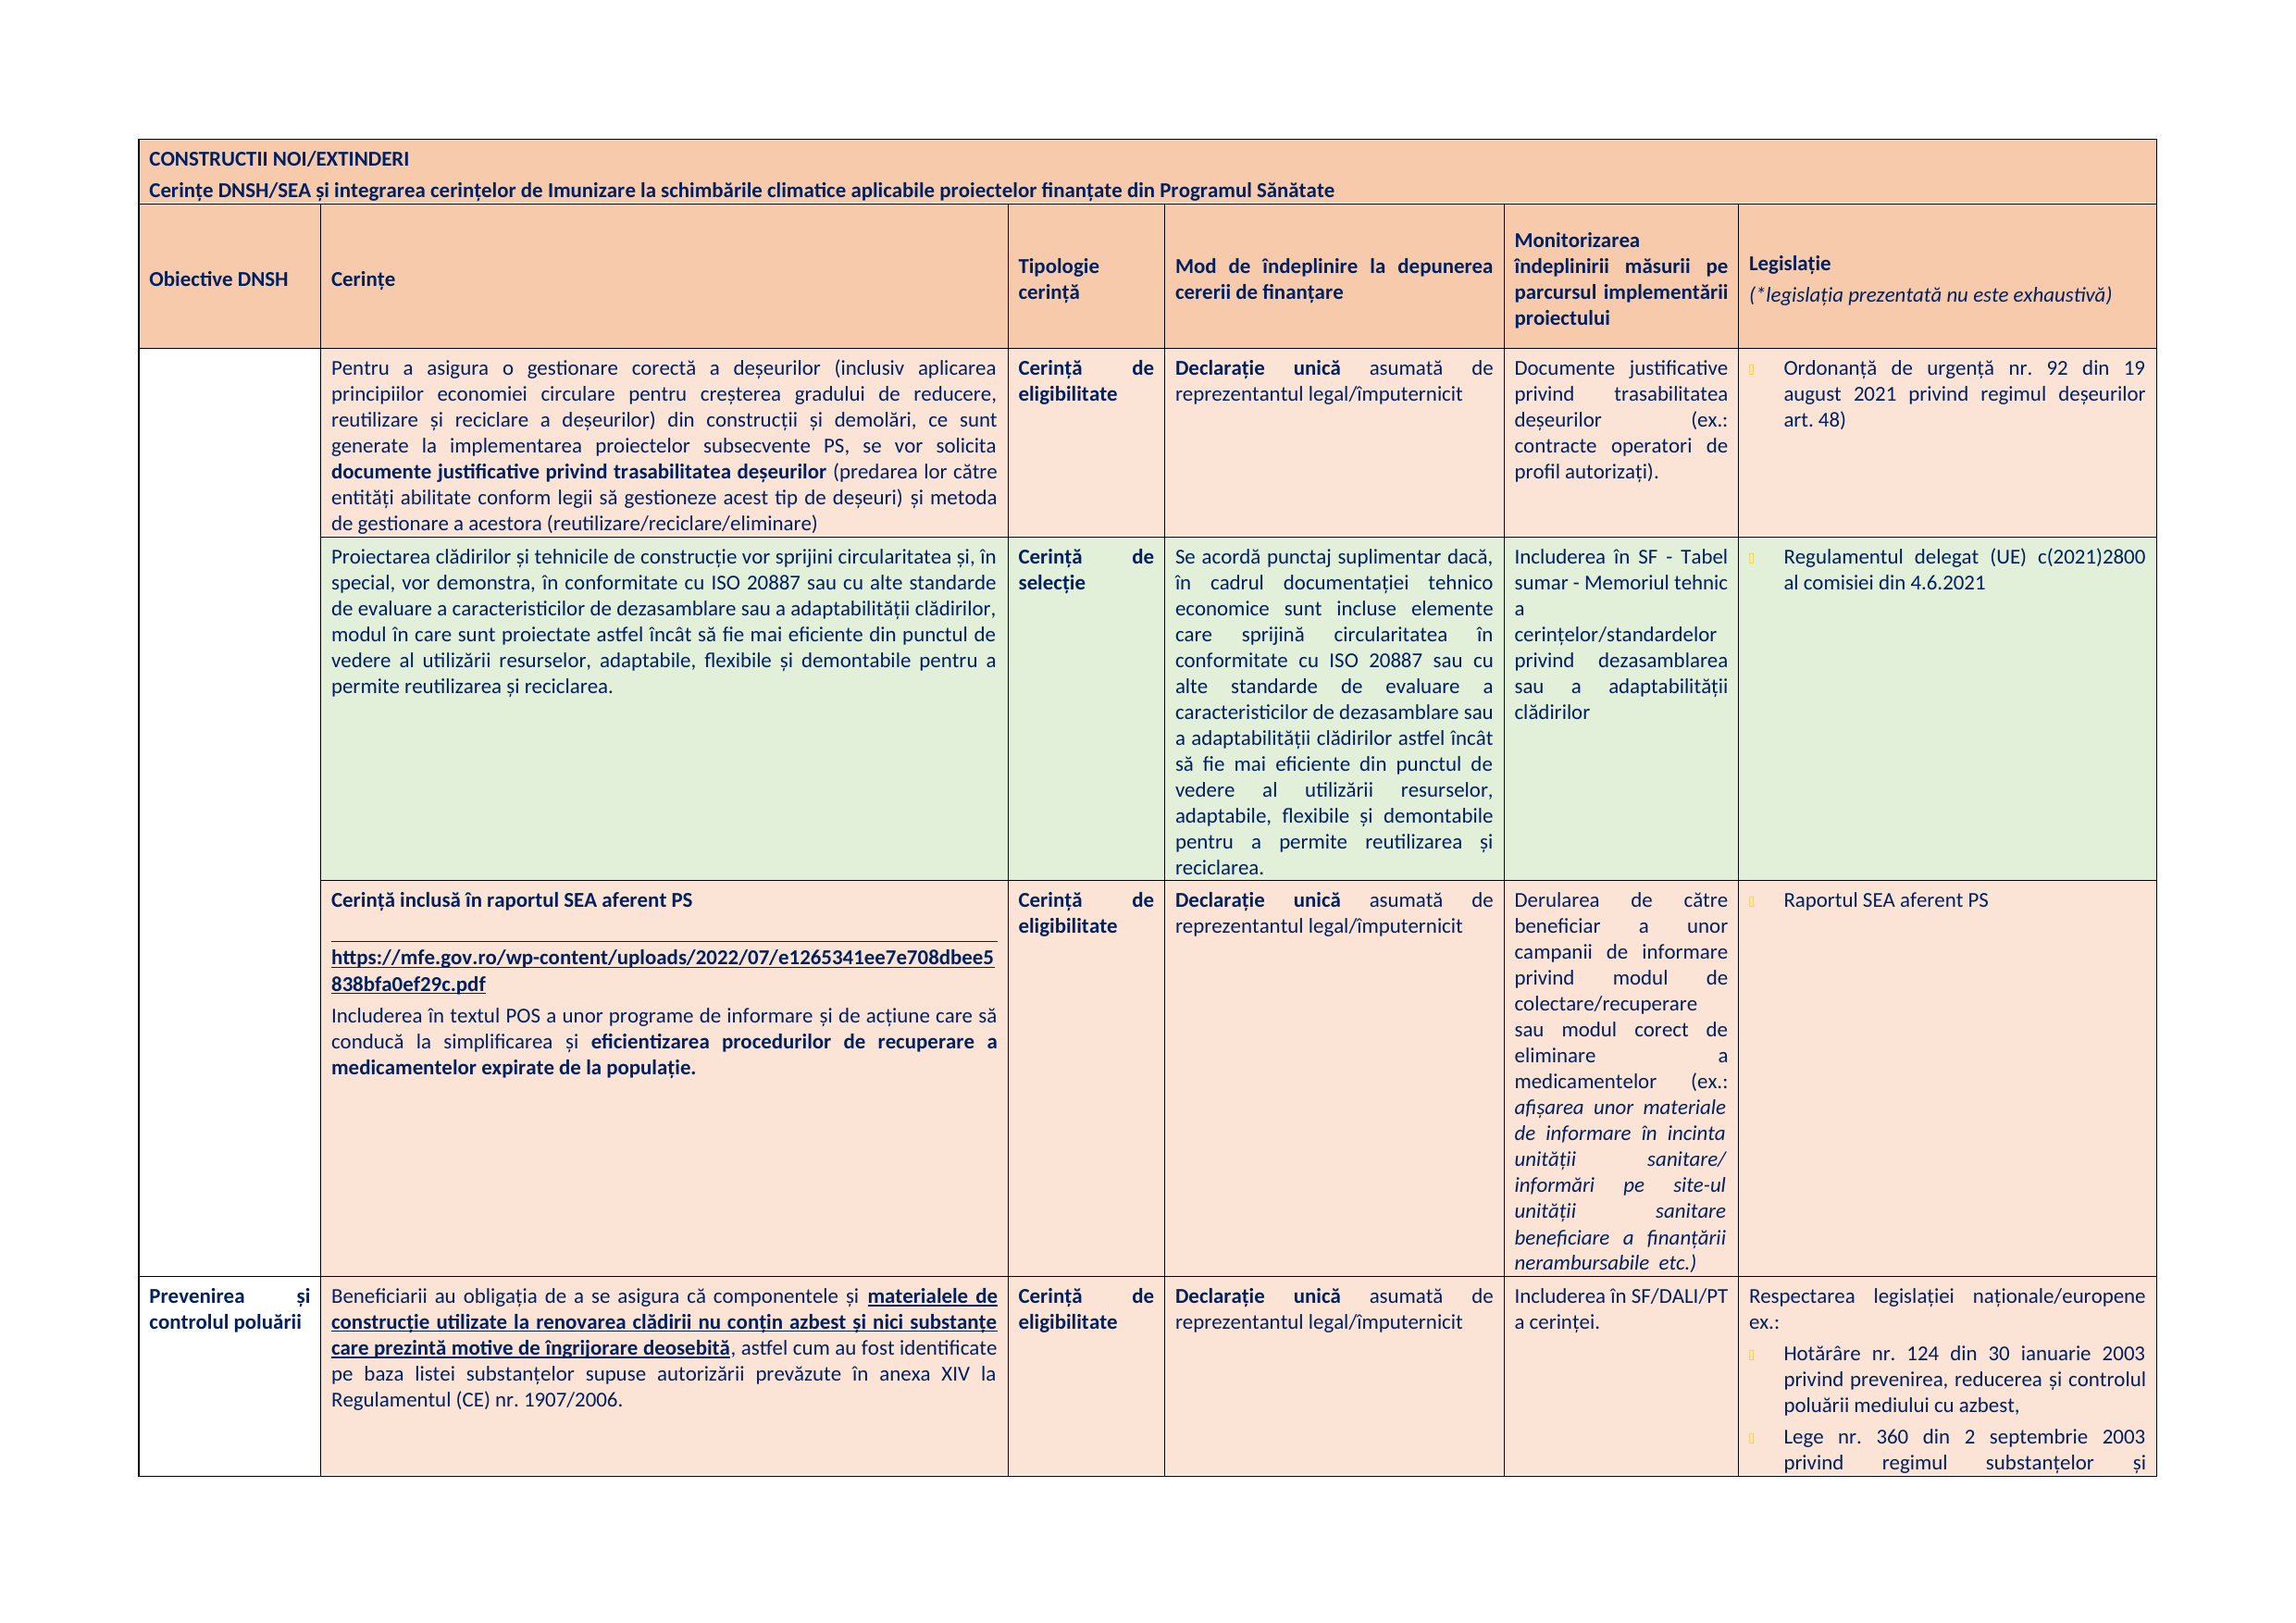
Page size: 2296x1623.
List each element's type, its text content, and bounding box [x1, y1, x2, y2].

table_cell Regulamentul delegat (UE) c(2021)2800 al comisiei din 4.6.2021 [1739, 538, 2156, 880]
table_cell Mod de îndeplinire la depunerea cererii de finanțare [1165, 204, 1504, 348]
table_cell Pentru a asigura o gestionare corectă a deșeurilor (inclusiv aplicarea principiilor economiei circulare pentru creșterea gradului de reducere, reutilizare şi reciclare a deșeurilor) din construcţii şi demolări, ce sunt generate la implementarea proiectelor subsecvente PS, se vor solicita documente justificative privind trasabilitatea deșeurilor (predarea lor către entități abilitate conform legii să gestioneze acest tip de deșeuri) şi metoda de gestionare a acestora (reutilizare/reciclare/eliminare) [321, 349, 1008, 536]
table_cell Declarație unică asumată de reprezentantul legal/împuternicit [1165, 349, 1504, 536]
table_cell Prevenirea și controlul poluării [140, 1277, 320, 1475]
table_cell Proiectarea clădirilor și tehnicile de construcție vor sprijini circularitatea și, în special, vor demonstra, în conformitate cu ISO 20887 sau cu alte standarde de evaluare a caracteristicilor de dezasamblare sau a adaptabilității clădirilor, modul în care sunt proiectate astfel încât să fie mai eficiente din punctul de vedere al utilizării resurselor, adaptabile, flexibile și demontabile pentru a permite reutilizarea și reciclarea. [321, 538, 1008, 880]
table_cell Legislație (*legislația prezentată nu este exhaustivă) [1739, 204, 2156, 348]
table_cell Raportul SEA aferent PS [1739, 881, 2156, 1276]
table_cell Declarație unică asumată de reprezentantul legal/împuternicit [1165, 881, 1504, 1276]
table_cell Cerințe [321, 204, 1008, 348]
table_cell Cerință de eligibilitate [1009, 1277, 1164, 1475]
table_header CONSTRUCTII NOI/EXTINDERI Cerințe DNSH/SEA și integrarea cerințelor de Imunizare la schimbările climatice aplicabile proiectelor finanțate din Programul Sănătate [140, 140, 2156, 203]
table_cell Cerință de selecție [1009, 538, 1164, 880]
table_cell Cerință de eligibilitate [1009, 881, 1164, 1276]
table_cell Cerință inclusă în raportul SEA aferent PS https://mfe.gov.ro/wp-content/uploads/2022/07/e1265341ee7e708dbee5838bfa0ef29c.pdf Includerea în textul POS a unor programe de informare şi de acțiune care să conducă la simplificarea şi eficientizarea procedurilor de recuperare a medicamentelor expirate de la populație. [321, 881, 1008, 1276]
table_cell Declarație unică asumată de reprezentantul legal/împuternicit [1165, 1277, 1504, 1475]
table_cell Monitorizarea îndeplinirii măsurii pe parcursul implementării proiectului [1505, 204, 1738, 348]
table_cell Includerea în SF/DALI/PT a cerinței. [1505, 1277, 1738, 1475]
table_cell Tipologie cerință [1009, 204, 1164, 348]
table_cell Includerea în SF - Tabel sumar - Memoriul tehnic a cerințelor/standardelor privind dezasamblarea sau a adaptabilității clădirilor [1505, 538, 1738, 880]
table_cell Ordonanță de urgență nr. 92 din 19 august 2021 privind regimul deșeurilor art. 48) [1739, 349, 2156, 536]
table_cell Cerință de eligibilitate [1009, 349, 1164, 536]
table_cell Se acordă punctaj suplimentar dacă, în cadrul documentației tehnico economice sunt incluse elemente care sprijină circularitatea în conformitate cu ISO 20887 sau cu alte standarde de evaluare a caracteristicilor de dezasamblare sau a adaptabilității clădirilor astfel încât să fie mai eficiente din punctul de vedere al utilizării resurselor, adaptabile, flexibile și demontabile pentru a permite reutilizarea și reciclarea. [1165, 538, 1504, 880]
table_cell Derularea de către beneficiar a unor campanii de informare privind modul de colectare/recuperare sau modul corect de eliminare a medicamentelor (ex.: afișarea unor materiale de informare în incinta unității sanitare/ informări pe site-ul unității sanitare beneficiare a finanțării nerambursabile etc.) [1505, 881, 1738, 1276]
table_cell Documente justificative privind trasabilitatea deșeurilor (ex.: contracte operatori de profil autorizați). [1505, 349, 1738, 536]
table_cell Obiective DNSH [140, 204, 320, 348]
